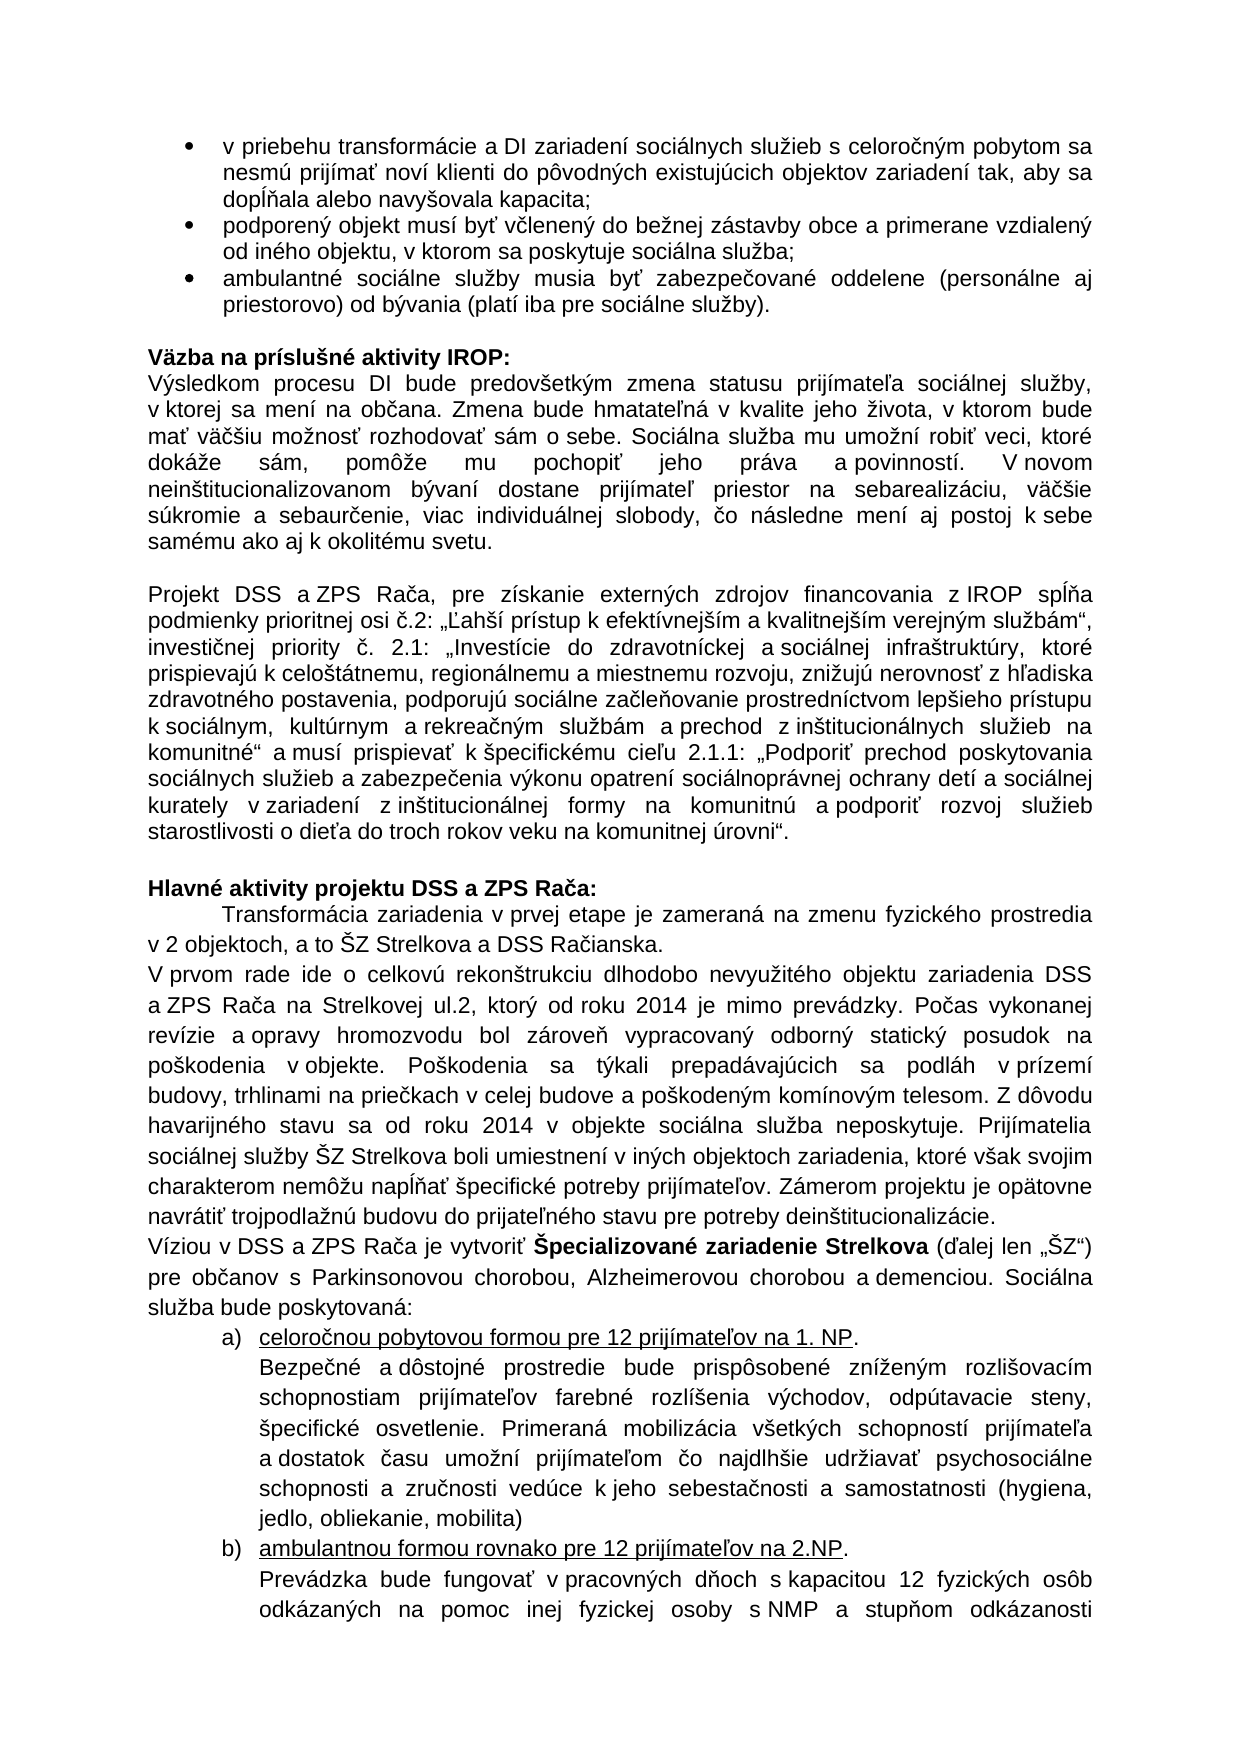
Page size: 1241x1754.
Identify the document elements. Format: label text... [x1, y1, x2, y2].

text Víziou v DSS a ZPS Rača je vytvoriť Špecializované zariadenie Strelkova (ďalej len „ŠZ“) pre občanov s Parkinsonovou chorobou, Alzheimerovou chorobou a demenciou. Sociálna služba bude poskytovaná: [148, 1233, 1093, 1320]
list Bezpečné a dôstojné prostredie bude prispôsobené zníženým rozlišovacím schopnostiam prijímateľov farebné rozlíšenia východov, odpútavacie steny, špecifické osvetlenie. Primeraná mobilizácia všetkých schopností prijímateľa a dostatok času umožní prijímateľom čo najdlhšie udržiavať psychosociálne schopnosti a zručnosti vedúce k jeho sebestačnosti a samostatnosti (hygiena, jedlo, obliekanie, mobilita) [259, 1354, 1093, 1532]
text V prvom rade ide o celkovú rekonštrukciu dlhodobo nevyužitého objektu zariadenia DSS a ZPS Rača na Strelkovej ul.2, ktorý od roku 2014 je mimo prevádzky. Počas vykonanej revízie a opravy hromozvodu bol zároveň vypracovaný odborný statický posudok na poškodenia v objekte. Poškodenia sa týkali prepadávajúcich sa podláh v prízemí budovy, trhlinami na priečkach v celej budove a poškodeným komínovým telesom. Z dôvodu havarijného stavu sa od roku 2014 v objekte sociálna služba neposkytuje. Prijímatelia sociálnej služby ŠZ Strelkova boli umiestnení v iných objektoch zariadenia, ktoré však svojim charakterom nemôžu napĺňať špecifické potreby prijímateľov. Zámerom projektu je opätovne navrátiť trojpodlažnú budovu do prijateľného stavu pre potreby deinštitucionalizácie. [148, 961, 1093, 1229]
text Väzba na príslušné aktivity IROP: [148, 344, 1093, 370]
list podporený objekt musí byť včlenený do bežnej zástavby obce a primerane vzdialený od iného objektu, v ktorom sa poskytuje sociálna služba; [185, 212, 1093, 265]
text Hlavné aktivity projektu DSS a ZPS Rača: [148, 875, 1093, 901]
text Výsledkom procesu DI bude predovšetkým zmena statusu prijímateľa sociálnej služby, v ktorej sa mení na občana. Zmena bude hmatateľná v kvalite jeho života, v ktorom bude mať väčšiu možnosť rozhodovať sám o sebe. Sociálna služba mu umožní robiť veci, ktoré dokáže sám, pomôže mu pochopiť jeho práva a povinností. V novom neinštitucionalizovanom bývaní dostane prijímateľ priestor na sebarealizáciu, väčšie súkromie a sebaurčenie, viac individuálnej slobody, čo následne mení aj postoj k sebe samému ako aj k okolitému svetu. [148, 370, 1093, 554]
list ambulantné sociálne služby musia byť zabezpečované oddelene (personálne aj priestorovo) od bývania (platí iba pre sociálne služby). [185, 265, 1093, 317]
text Projekt DSS a ZPS Rača, pre získanie externých zdrojov financovania z IROP spĺňa podmienky prioritnej osi č.2: „Ľahší prístup k efektívnejším a kvalitnejším verejným službám“, investičnej priority č. 2.1: „Investície do zdravotníckej a sociálnej infraštruktúry, ktoré prispievajú k celoštátnemu, regionálnemu a miestnemu rozvoju, znižujú nerovnosť z hľadiska zdravotného postavenia, podporujú sociálne začleňovanie prostredníctvom lepšieho prístupu k sociálnym, kultúrnym a rekreačným službám a prechod z inštitucionálnych služieb na komunitné“ a musí prispievať k špecifickému cieľu 2.1.1: „Podporiť prechod poskytovania sociálnych služieb a zabezpečenia výkonu opatrení sociálnoprávnej ochrany detí a sociálnej kurately v zariadení z inštitucionálnej formy na komunitnú a podporiť rozvoj služieb starostlivosti o dieťa do troch rokov veku na komunitnej úrovni“. [148, 581, 1093, 844]
list ambulantnou formou rovnako pre 12 prijímateľov na 2.NP. [221, 1535, 1093, 1562]
list celoročnou pobytovou formou pre 12 prijímateľov na 1. NP. [221, 1324, 1093, 1350]
list v priebehu transformácie a DI zariadení sociálnych služieb s celoročným pobytom sa nesmú prijímať noví klienti do pôvodných existujúcich objektov zariadení tak, aby sa dopĺňala alebo navyšovala kapacita; [185, 133, 1093, 212]
text Transformácia zariadenia v prvej etape je zameraná na zmenu fyzického prostredia v 2 objektoch, a to ŠZ Strelkova a DSS Račianska. [148, 901, 1093, 958]
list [259, 1566, 1093, 1622]
